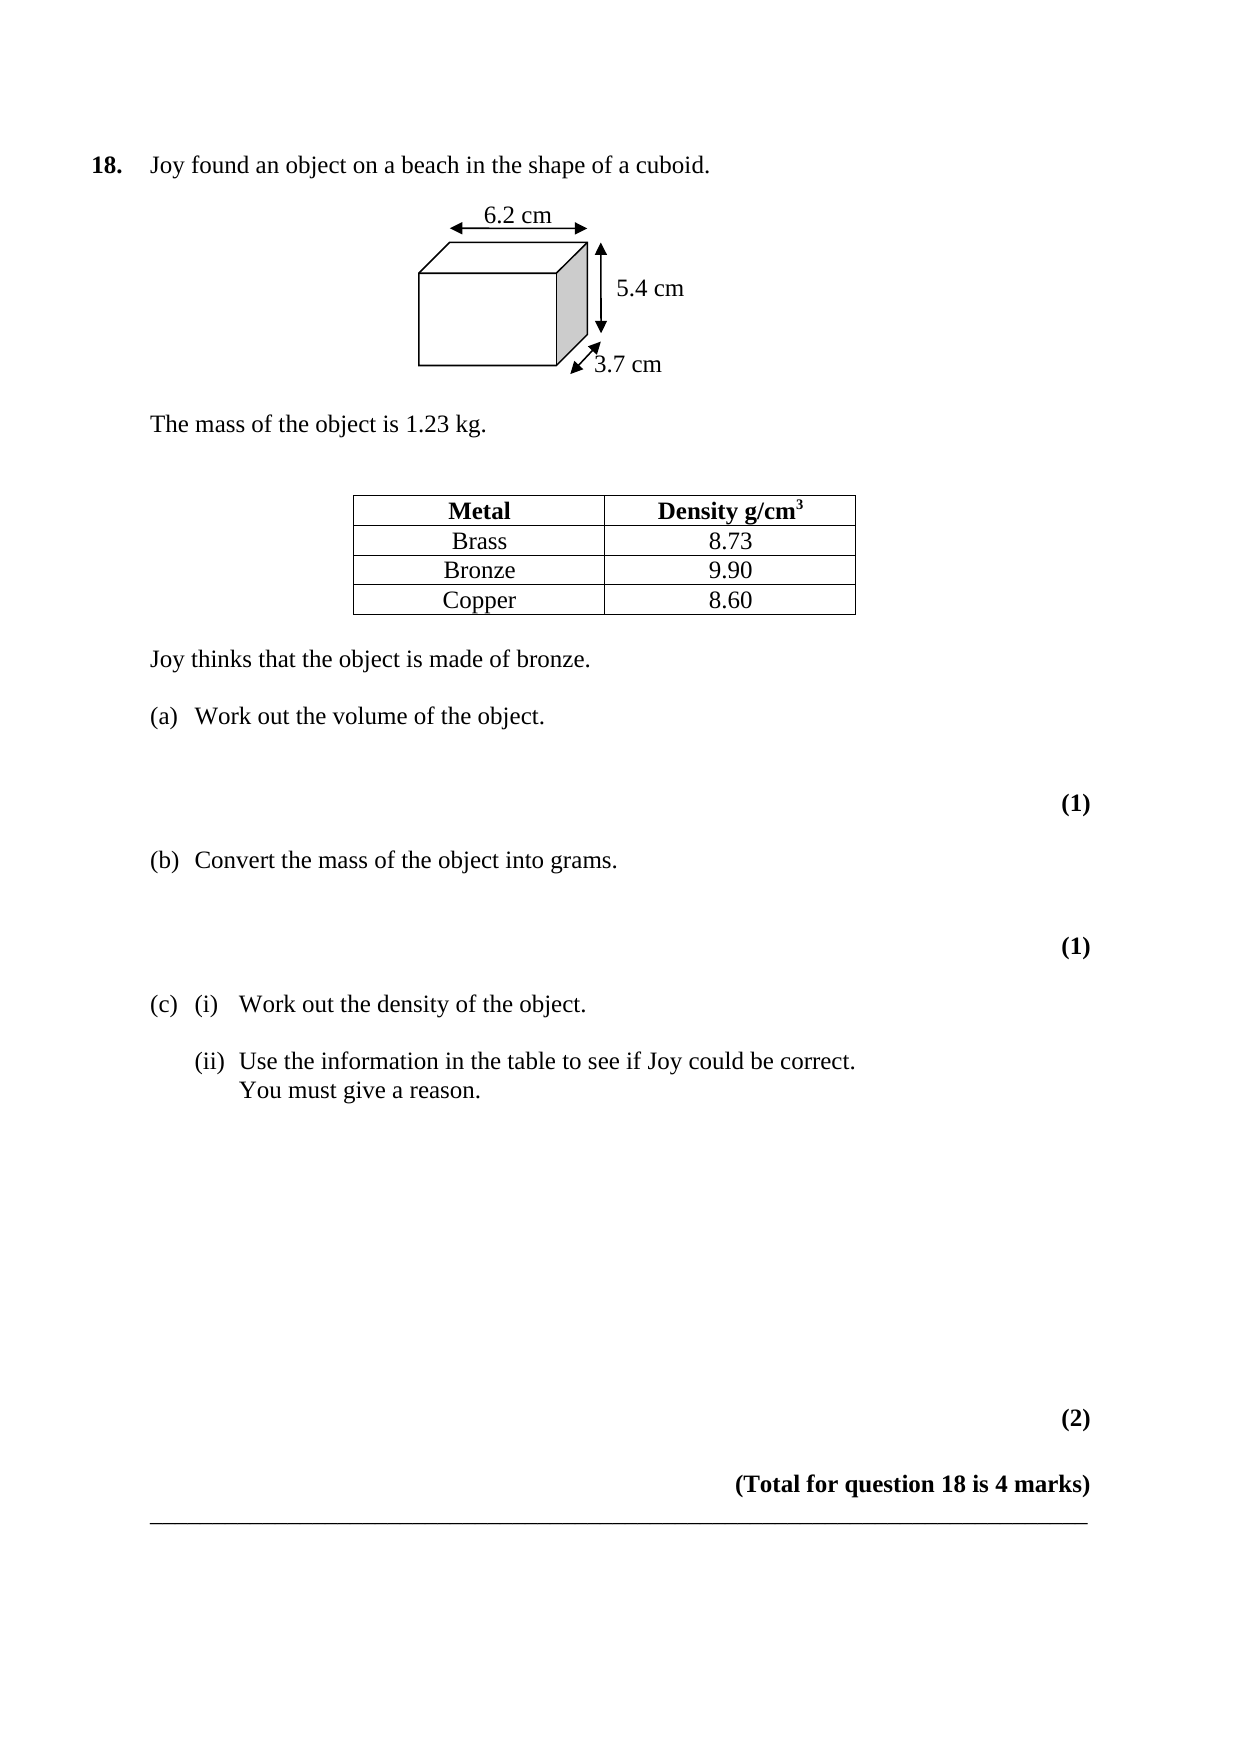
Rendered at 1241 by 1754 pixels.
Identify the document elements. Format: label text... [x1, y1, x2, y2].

text Joy thinks that the object is made of bronze. [150, 644, 1090, 673]
text (a) Work out the volume of the object. [150, 701, 1090, 730]
table_cell 8.73 [605, 526, 855, 554]
table_header Metal [354, 496, 604, 525]
text 18. Joy found an object on a beach in the shape of a cuboid. [91, 150, 1090, 179]
text (1) [150, 931, 1090, 960]
text ___________________________________________________________________________ [150, 1498, 1090, 1526]
list (2) [91, 1403, 1090, 1432]
table_header Density g/cm3 [605, 496, 855, 525]
text The mass of the object is 1.23 kg. [150, 409, 1090, 437]
table_cell 8.60 [605, 585, 855, 614]
table_cell Bronze [354, 556, 604, 584]
table_cell Copper [354, 585, 604, 614]
text (c) (i) Work out the density of the object. [150, 989, 1090, 1018]
table_cell 9.90 [605, 556, 855, 584]
text (ii) Use the information in the table to see if Joy could be correct. [194, 1046, 1090, 1075]
text (Total for question 18 is 4 marks) [150, 1469, 1090, 1498]
text You must give a reason. [150, 1075, 1090, 1104]
table_cell Brass [354, 526, 604, 554]
text (b) Convert the mass of the object into grams. [150, 845, 1090, 874]
text (1) [150, 788, 1090, 816]
